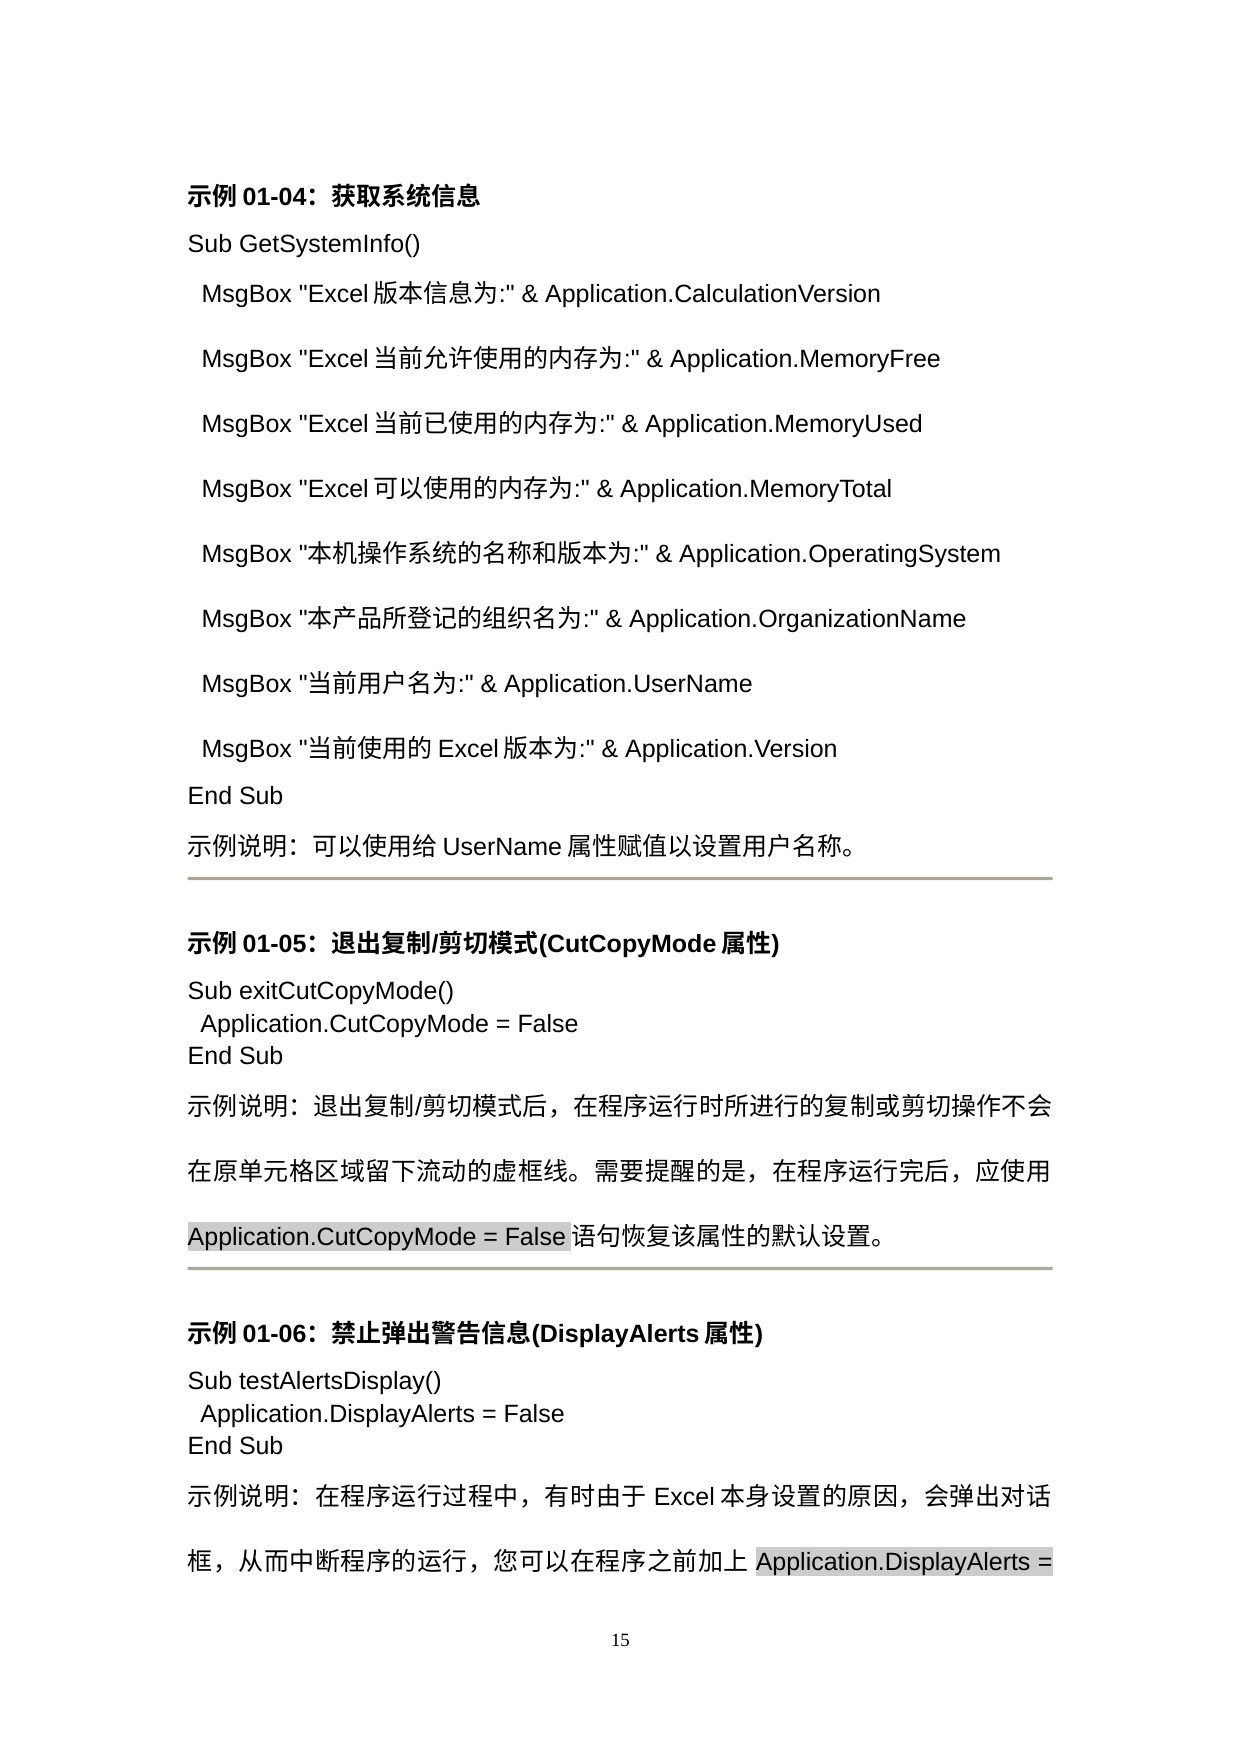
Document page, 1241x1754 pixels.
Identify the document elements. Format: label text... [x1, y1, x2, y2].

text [187, 1299, 1053, 1592]
text 示例01-05：退出复制/剪切模式(CutCopyMode属性) Sub exitCutCopyMode() Application.CutCopyMode = False End Sub 示例说明：退出复制/剪切模式后，在程序运行时所进行的复制或剪切操作不会在原单元格区域留下流动的虚框线。需要提醒的是，在程序运行完后，应使用Application.CutCopyMode = False语句恢复该属性的默认设置。 [187, 909, 1053, 1266]
text 示例01-04：获取系统信息 Sub GetSystemInfo() MsgBox "Excel版本信息为:" & Application.CalculationVersion MsgBox "Excel当前允许使用的内存为:" & Application.MemoryFree MsgBox "Excel当前已使用的内存为:" & Application.MemoryUsed MsgBox "Excel可以使用的内存为:" & Application.MemoryTotal MsgBox "本机操作系统的名称和版本为:" & Application.OperatingSystem MsgBox "本产品所登记的组织名为:" & Application.OrganizationName MsgBox "当前用户名为:" & Application.UserName MsgBox "当前使用的Excel版本为:" & Application.Version End Sub 示例说明：可以使用给UserName属性赋值以设置用户名称。 [187, 162, 1053, 876]
